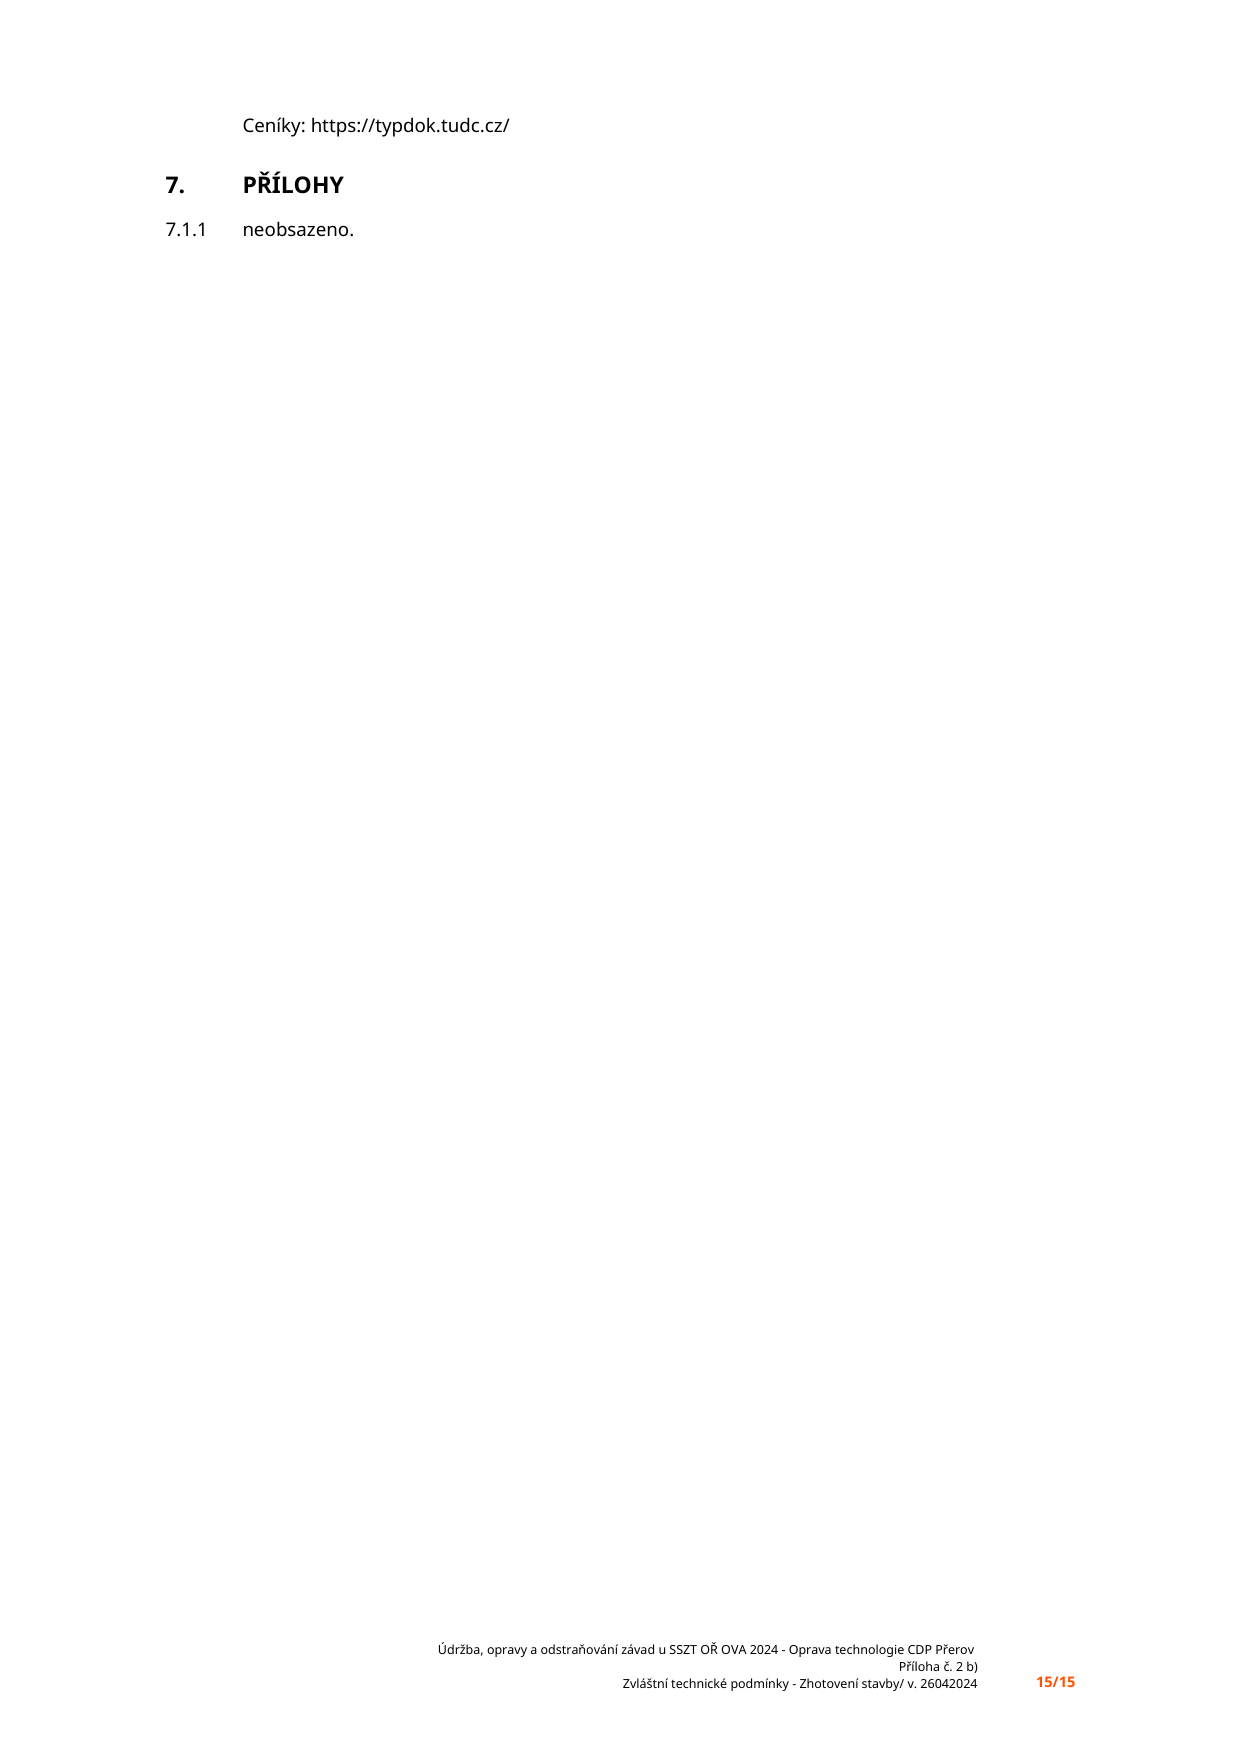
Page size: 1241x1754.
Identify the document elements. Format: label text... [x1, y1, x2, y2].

text neobsazeno. [165, 216, 1075, 242]
text PŘÍLOHY [165, 169, 1075, 201]
text Ceníky: https://typdok.tudc.cz/ [242, 112, 1075, 138]
